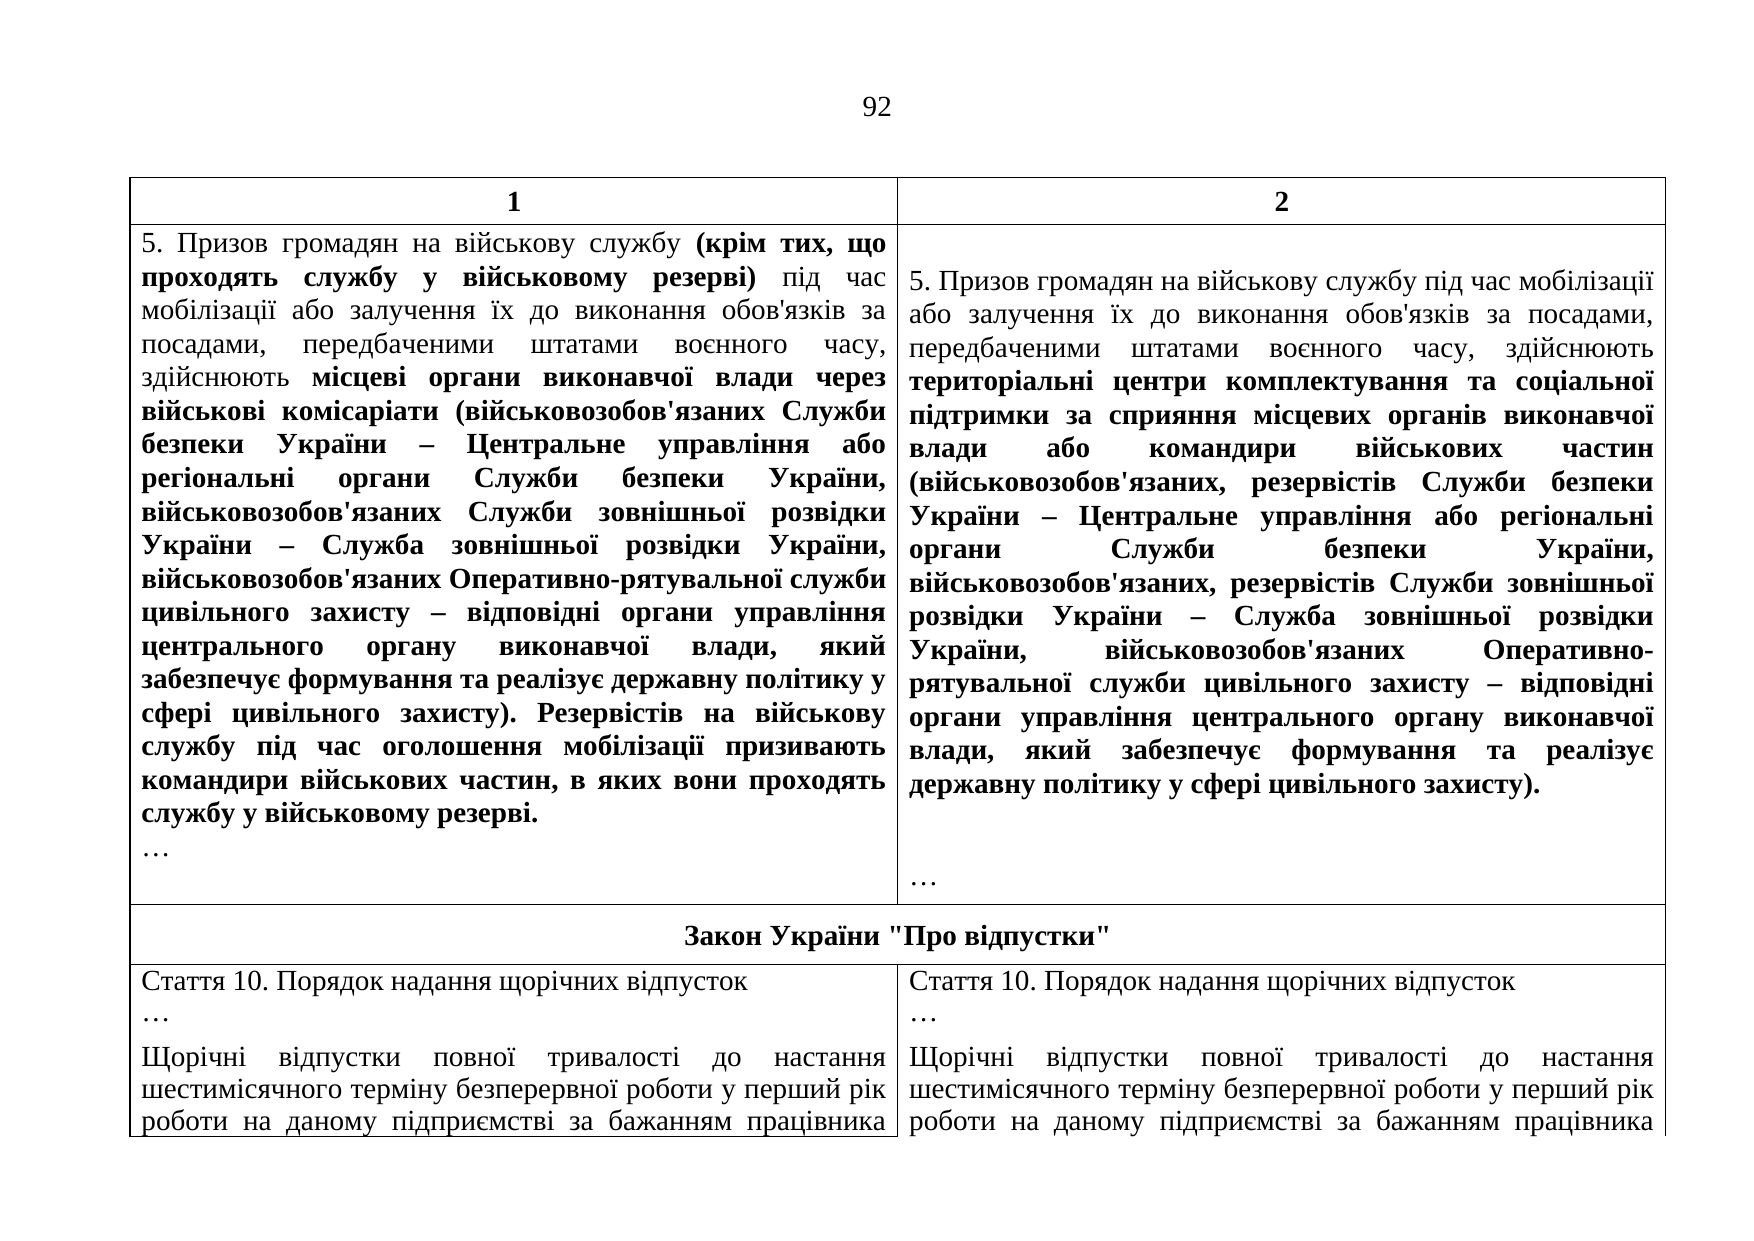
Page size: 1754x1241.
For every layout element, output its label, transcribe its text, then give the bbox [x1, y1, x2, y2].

table_cell Закон України "Про відпустки" [131, 905, 1665, 964]
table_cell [898, 965, 1665, 1136]
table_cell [898, 225, 1665, 904]
table_header 2 [898, 178, 1665, 224]
table_header 1 [131, 178, 897, 224]
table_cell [131, 225, 897, 904]
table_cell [131, 965, 897, 1136]
